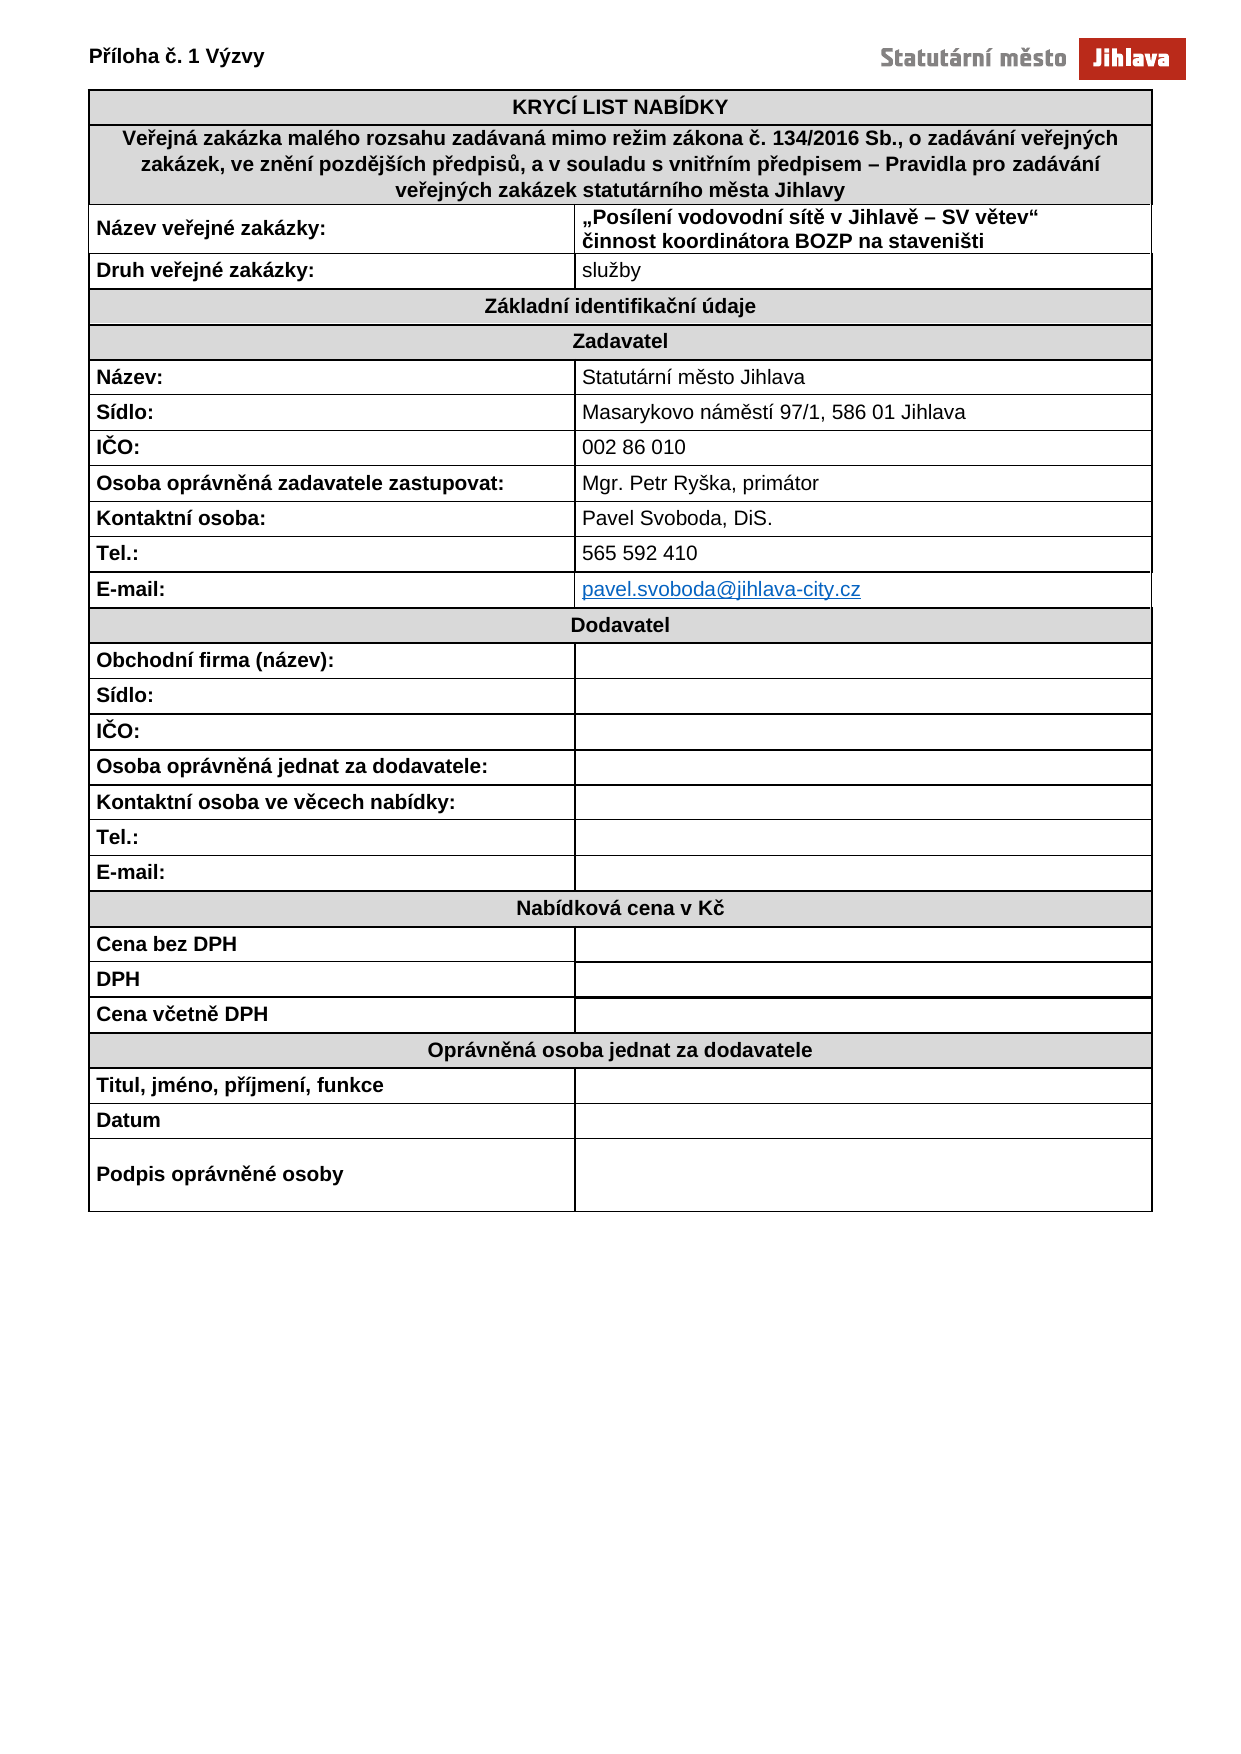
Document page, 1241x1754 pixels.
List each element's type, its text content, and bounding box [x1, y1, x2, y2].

table_cell Cena bez DPH [90, 928, 574, 961]
table_cell Oprávněná osoba jednat za dodavatele [90, 1034, 1151, 1067]
table_cell Osoba oprávněná zadavatele zastupovat: [90, 466, 574, 501]
table_cell služby [576, 253, 1151, 288]
table_cell [576, 856, 1151, 890]
table_cell Mgr. Petr Ryška, primátor [576, 466, 1151, 501]
table_cell Osoba oprávněná jednat za dodavatele: [90, 751, 574, 784]
table_cell E-mail: [90, 573, 574, 607]
table_cell Kontaktní osoba ve věcech nabídky: [90, 786, 574, 819]
table_cell [576, 751, 1151, 784]
table_cell IČO: [90, 715, 574, 748]
table_cell DPH [90, 962, 574, 996]
table_cell Sídlo: [90, 679, 574, 713]
table_cell Nabídková cena v Kč [90, 892, 1151, 926]
table_cell [576, 1069, 1151, 1103]
table_cell Titul, jméno, příjmení, funkce [90, 1069, 574, 1103]
table_cell Kontaktní osoba: [90, 502, 574, 536]
table_cell Masarykovo náměstí 97/1, 586 01 Jihlava [576, 395, 1151, 430]
table_cell [576, 928, 1151, 961]
table_cell Podpis oprávněné osoby [90, 1139, 574, 1211]
table_cell E-mail: [90, 856, 574, 890]
table_cell Dodavatel [90, 607, 1151, 642]
table_cell Tel.: [90, 537, 574, 571]
table_cell Sídlo: [90, 395, 574, 430]
table_cell [576, 820, 1151, 855]
table_cell Tel.: [90, 820, 574, 855]
table_cell Datum [90, 1104, 574, 1138]
table_cell [576, 644, 1151, 678]
table_cell 002 86 010 [576, 431, 1151, 465]
table_cell Zadavatel [90, 326, 1151, 359]
table_cell [576, 786, 1151, 819]
table_cell Obchodní firma (název): [90, 644, 574, 678]
table_cell „Posílení vodovodní sítě v Jihlavě – SV větev“ činnost koordinátora BOZP na staveništi [575, 204, 1151, 253]
table_cell [576, 715, 1151, 748]
table_cell Název: [90, 361, 574, 394]
table_cell IČO: [90, 431, 574, 465]
table_cell Pavel Svoboda, DiS. [576, 502, 1151, 536]
table_cell pavel.svoboda@jihlava-city.cz [575, 571, 1151, 607]
table_cell Cena včetně DPH [90, 998, 574, 1032]
table_cell Statutární město Jihlava [576, 361, 1151, 394]
table_cell Veřejná zakázka malého rozsahu zadávaná mimo režim zákona č. 134/2016 Sb., o zadávání veřejných zakázek, ve znění pozdějších předpisů, a v souladu s vnitřním předpisem – Pravidla pro zadávání veřejných zakázek statutárního města Jihlavy [90, 126, 1151, 204]
table_cell [576, 963, 1151, 996]
table_cell [576, 679, 1151, 713]
table_cell [576, 1104, 1151, 1138]
table_cell [576, 999, 1151, 1032]
table_header KRYCÍ LIST NABÍDKY [90, 91, 1151, 124]
table_cell [576, 1139, 1151, 1211]
table_cell Základní identifikační údaje [90, 290, 1151, 323]
table_cell 565 592 410 [576, 537, 1151, 571]
table_cell Název veřejné zakázky: [89, 205, 574, 253]
table_cell Druh veřejné zakázky: [90, 254, 574, 288]
